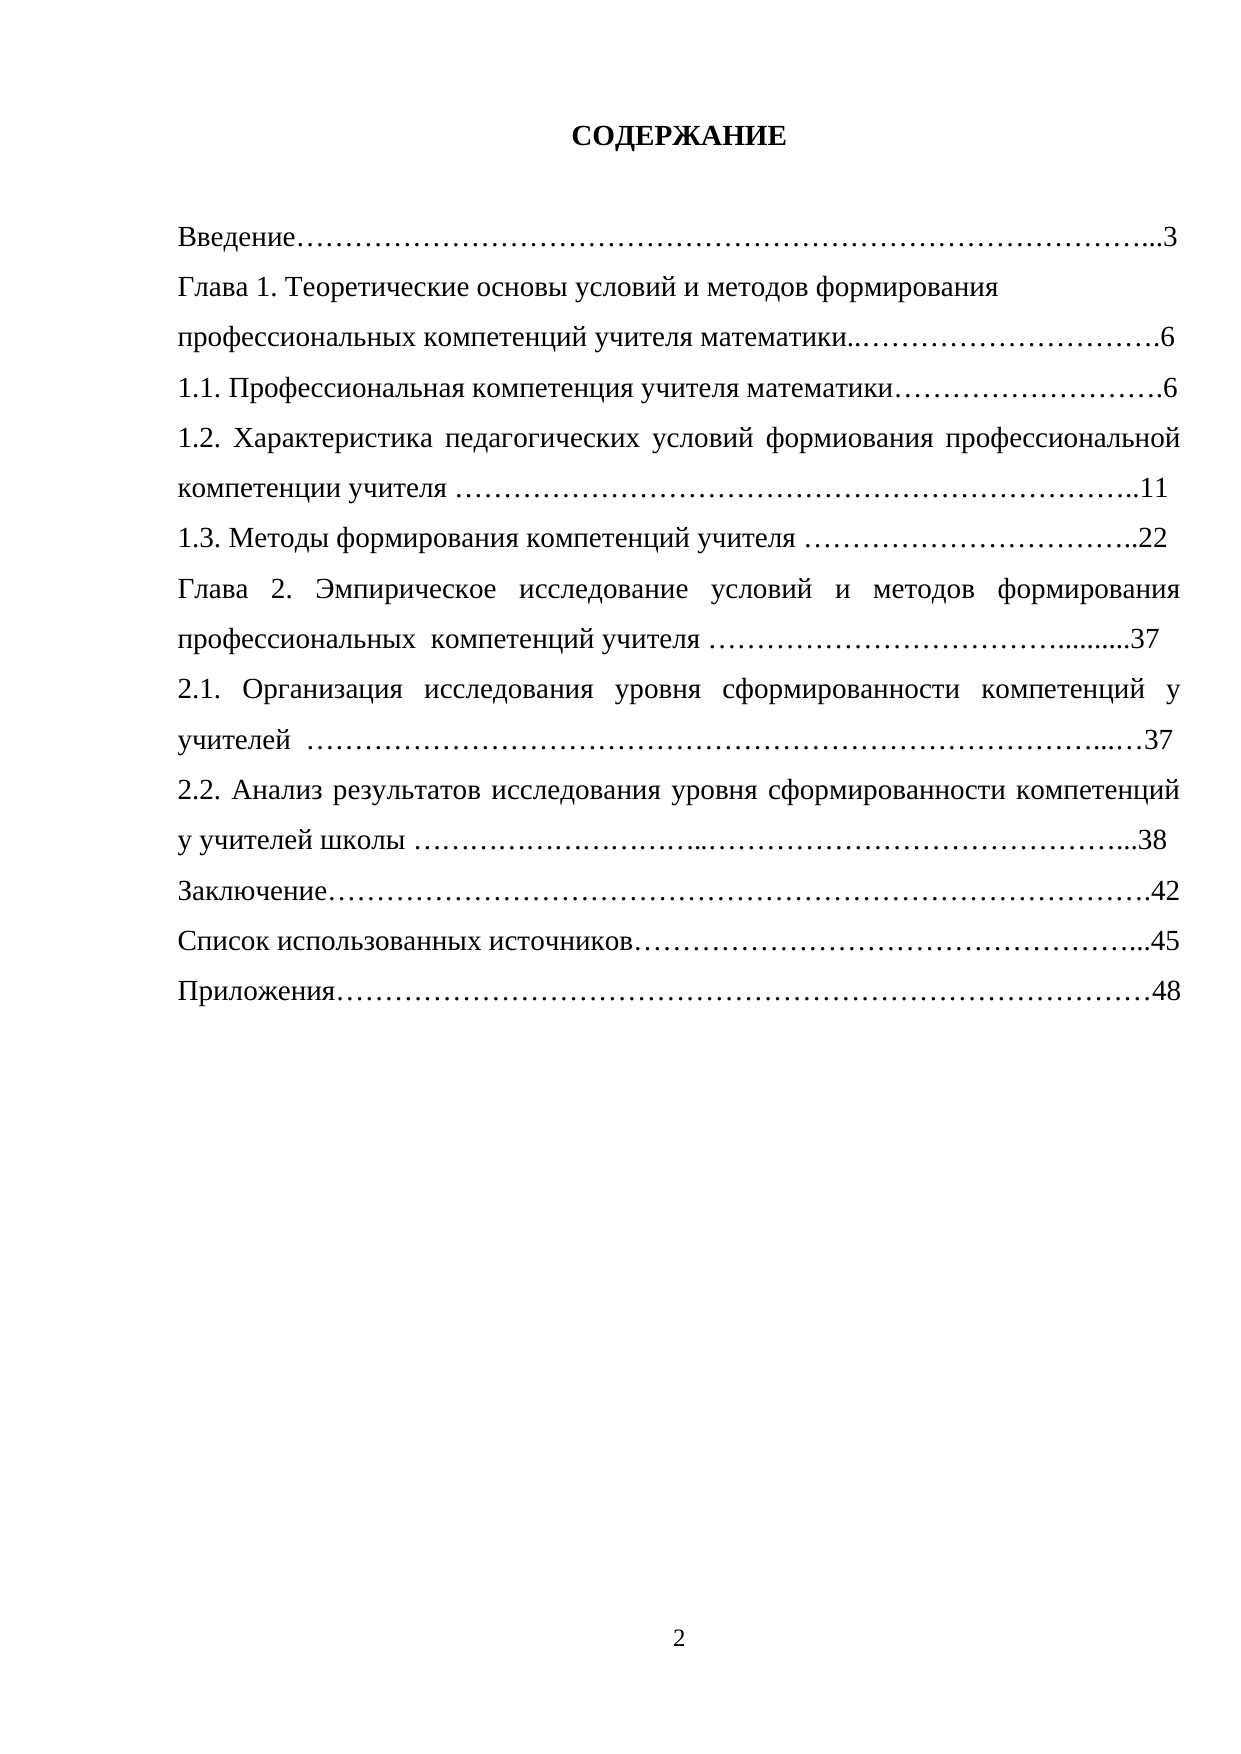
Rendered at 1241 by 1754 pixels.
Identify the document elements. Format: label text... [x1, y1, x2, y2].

text Список использованных источников……………………………………………...45 [177, 923, 1181, 957]
text 1.2. Характеристика педагогических условий формиования профессиональной компетенции учителя ……………………………………………………………..11 [177, 420, 1181, 504]
text Введение……………………………………………………………………………...3 [177, 219, 1181, 252]
text 1.1. Профессиональная компетенция учителя математики……………………….6 [177, 370, 1181, 403]
text 1.3. Методы формирования компетенций учителя ……………………………..22 [177, 521, 1181, 554]
text Глава 1. Теоретические основы условий и методов формирования профессиональных компетенций учителя математики..………………………….6 [177, 269, 1181, 353]
text 2.2. Анализ результатов исследования уровня сформированности компетенций у учителей школы …………………………..……………………………………...38 [177, 772, 1181, 856]
text Заключение………………………………………………………………………….42 [177, 873, 1181, 906]
text 2.1. Организация исследования уровня сформированности компетенций у учителей ………………………………………………………………………...…37 [177, 672, 1181, 755]
text Глава 2. Эмпирическое исследование условий и методов формирования профессиональных компетенций учителя ………………………………..........37 [177, 571, 1181, 655]
text Приложения…………………………………………………………………………48 [177, 973, 1181, 1007]
text СОДЕРЖАНИЕ [177, 118, 1181, 152]
